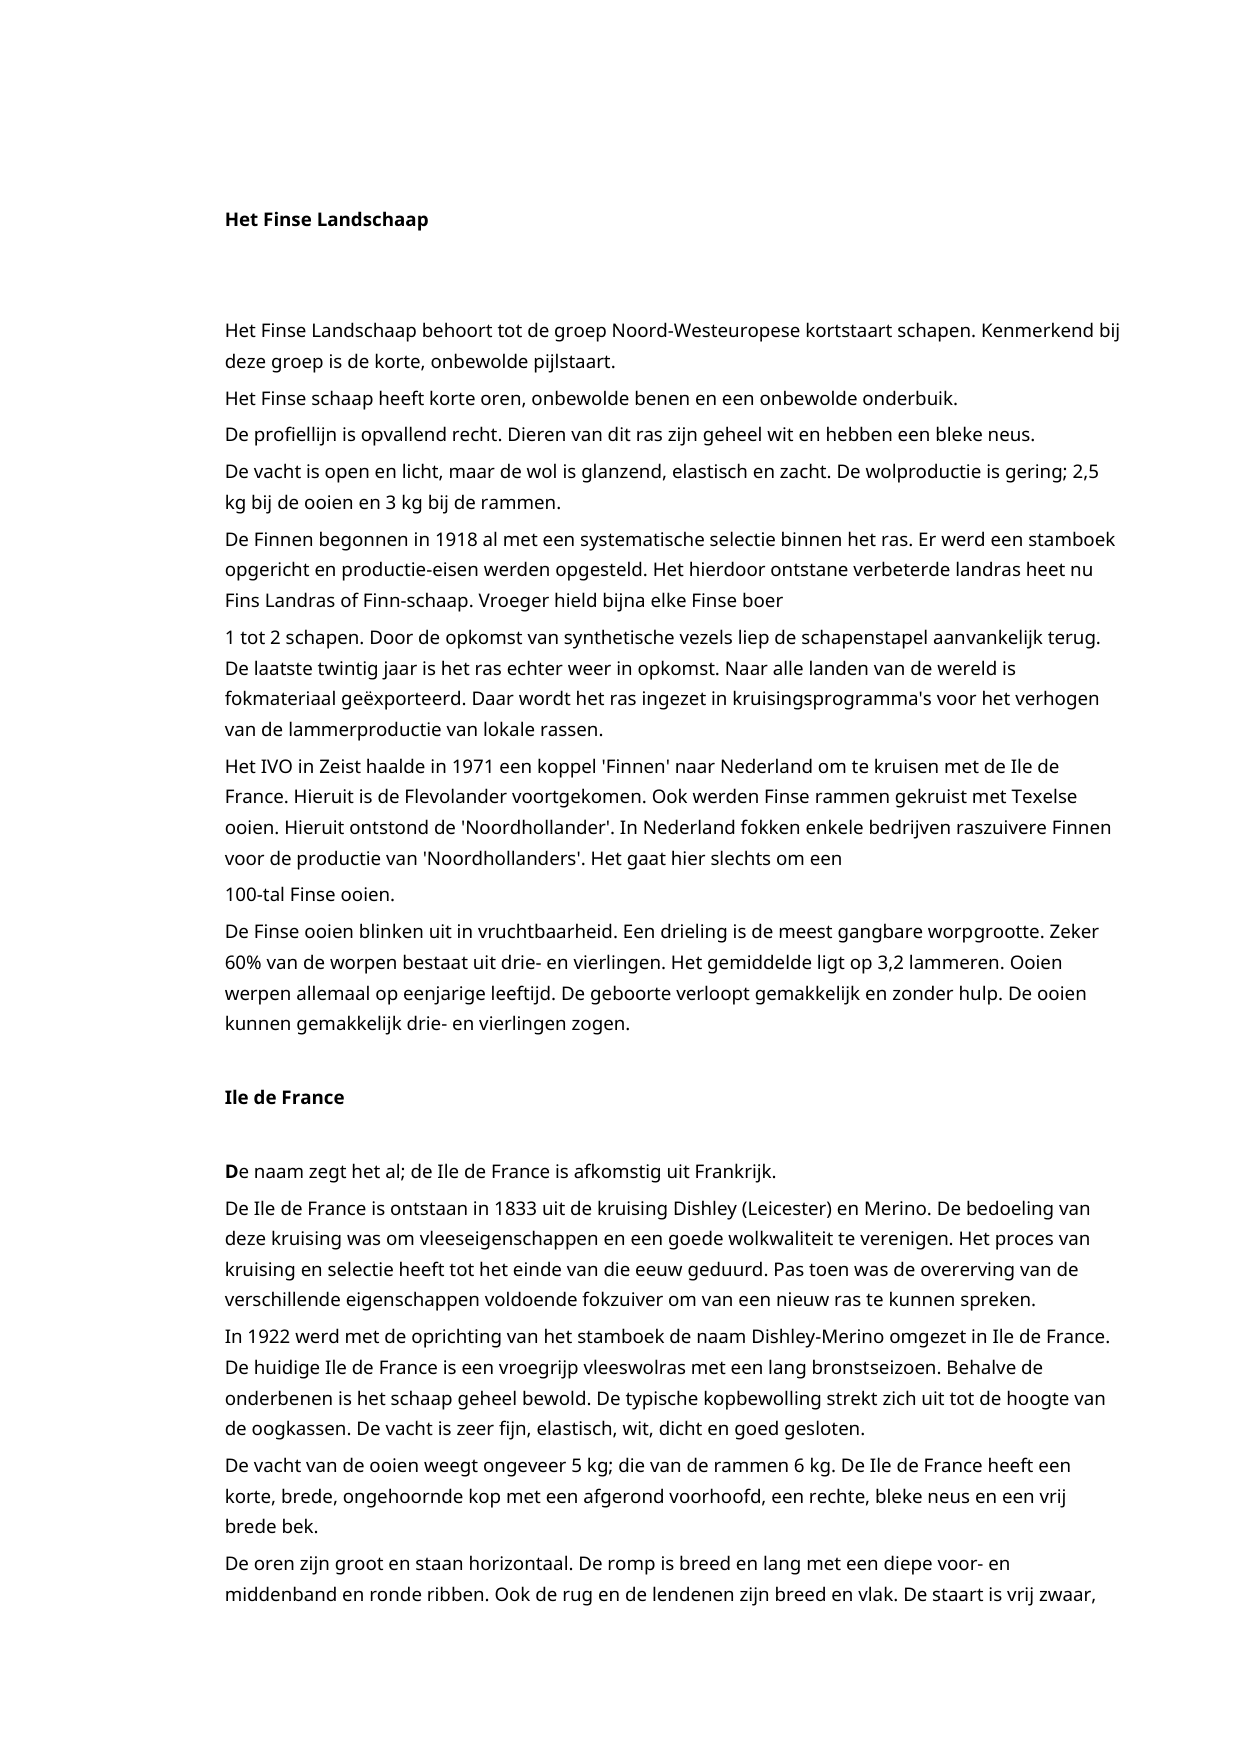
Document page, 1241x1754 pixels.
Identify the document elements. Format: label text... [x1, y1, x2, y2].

text De vacht is open en licht, maar de wol is glanzend, elastisch en zacht. De wolproductie is gering; bij de ooien en bij de rammen. [224, 459, 1122, 515]
text In 1922 werd met de oprichting van het stamboek de naam Dishley-Merino omgezet in Ile de France. De huidige Ile de France is een vroegrijp vleeswolras met een lang bronstseizoen. Behalve de onderbenen is het schaap geheel bewold. De typische kopbewolling strekt zich uit tot de hoogte van de oogkassen. De vacht is zeer fijn, elastisch, wit, dicht en goed gesloten. [224, 1324, 1122, 1441]
text Het Finse schaap heeft korte oren, onbewolde benen en een onbewolde onderbuik. [224, 385, 1122, 410]
text De naam zegt het al; de Ile de France is afkomstig uit Frankrijk. [224, 1158, 1122, 1183]
text Het Finse Landschaap [224, 207, 1122, 232]
text De vacht van de ooien weegt ongeveer ; die van de rammen . De Ile de France heeft een korte, brede, ongehoornde kop met een afgerond voorhoofd, een rechte, bleke neus en een vrij brede bek. [224, 1452, 1122, 1539]
text De Ile de France is ontstaan in 1833 uit de kruising Dishley (Leicester) en Merino. De bedoeling van deze kruising was om vleeseigenschappen en een goede wolkwaliteit te verenigen. Het proces van kruising en selectie heeft tot het einde van die eeuw geduurd. Pas toen was de overerving van de verschillende eigenschappen voldoende fokzuiver om van een nieuw ras te kunnen spreken. [224, 1195, 1122, 1312]
text De Finse ooien blinken uit in vruchtbaarheid. Een drieling is de meest gangbare worpgrootte. Zeker 60% van de worpen bestaat uit drie- en vierlingen. Het gemiddelde ligt op 3,2 lammeren. Ooien werpen allemaal op eenjarige leeftijd. De geboorte verloopt gemakkelijk en zonder hulp. De ooien kunnen gemakkelijk drie- en vierlingen zogen. [224, 919, 1122, 1036]
text Ile de France [224, 1084, 1122, 1110]
text De profiellijn is opvallend recht. Dieren van dit ras zijn geheel wit en hebben een bleke neus. [224, 422, 1122, 447]
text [224, 1551, 1122, 1607]
text Het Finse Landschaap behoort tot de groep Noord-Westeuropese kortstaart schapen. Kenmerkend bij deze groep is de korte, onbewolde pijlstaart. [224, 317, 1122, 373]
text Het IVO in Zeist haalde in 1971 een koppel 'Finnen' naar Nederland om te kruisen met de Ile de France. Hieruit is de Flevolander voortgekomen. Ook werden Finse rammen gekruist met Texelse ooien. Hieruit ontstond de 'Noordhollander'. In Nederland fokken enkele bedrijven raszuivere Finnen voor de productie van 'Noordhollanders'. Het gaat hier slechts om een [224, 753, 1122, 870]
text De Finnen begonnen in 1918 al met een systematische selectie binnen het ras. Er werd een stamboek opgericht en productie-eisen werden opgesteld. Het hierdoor ontstane verbeterde landras heet nu Fins Landras of Finn-schaap. Vroeger hield bijna elke Finse boer [224, 526, 1122, 613]
text 1 tot 2 schapen. Door de opkomst van synthetische vezels liep de schapenstapel aanvankelijk terug. De laatste twintig jaar is het ras echter weer in opkomst. Naar alle landen van de wereld is fokmateriaal geëxporteerd. Daar wordt het ras ingezet in kruisingsprogramma's voor het verhogen van de lammerproductie van lokale rassen. [224, 624, 1122, 742]
text 100-tal Finse ooien. [224, 882, 1122, 907]
